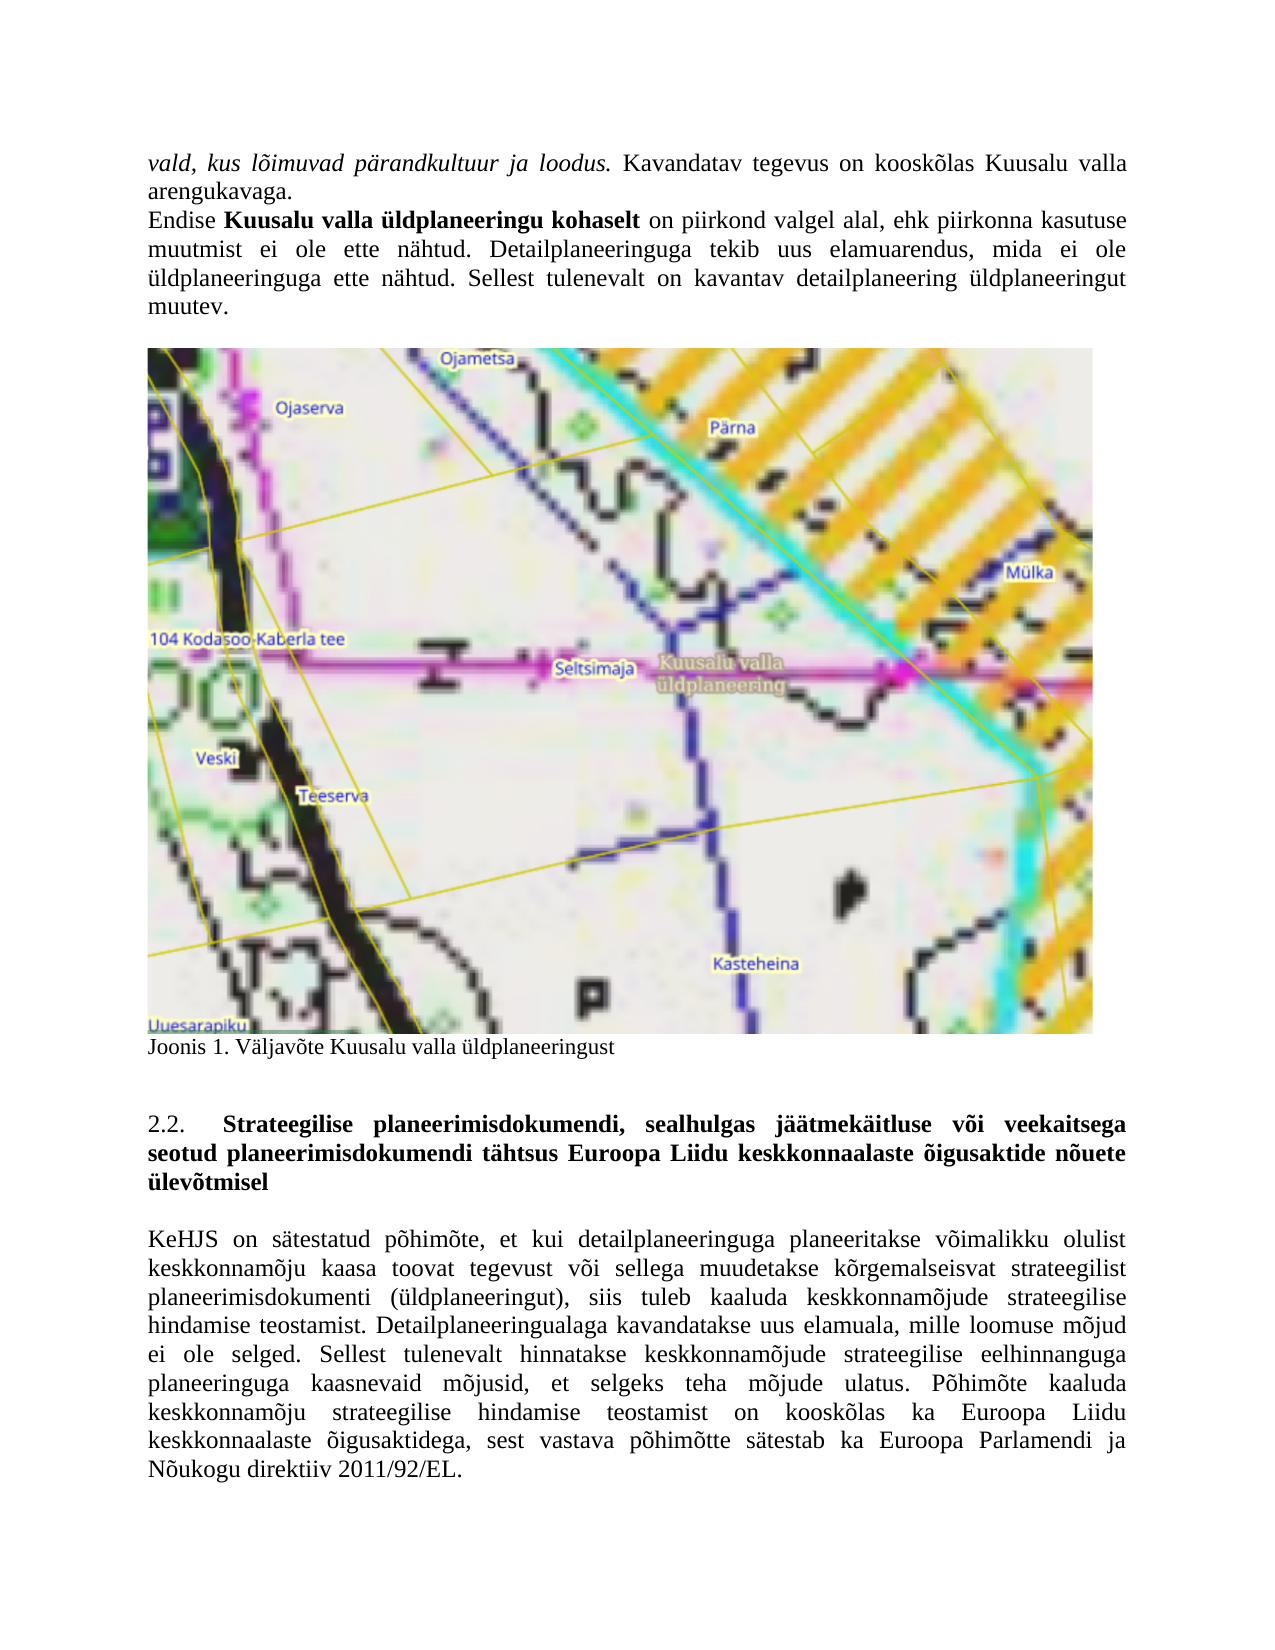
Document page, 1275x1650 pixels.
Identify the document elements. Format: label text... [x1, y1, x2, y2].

list Strateegilise planeerimisdokumendi, sealhulgas jäätmekäitluse või veekaitsega seotud planeerimisdokumendi tähtsus Euroopa Liidu keskkonnaalaste õigusaktide nõuete ülevõtmisel [148, 1109, 1127, 1196]
picture [147, 348, 1093, 1034]
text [148, 148, 1127, 205]
text Joonis 1. Väljavõte Kuusalu valla üldplaneeringust [148, 1033, 1127, 1060]
text Endise Kuusalu valla üldplaneeringu kohaselt on piirkond valgel alal, ehk piirkonna kasutuse muutmist ei ole ette nähtud. Detailplaneeringuga tekib uus elamuarendus, mida ei ole üldplaneeringuga ette nähtud. Sellest tulenevalt on kavantav detailplaneering üldplaneeringut muutev. [148, 205, 1127, 320]
text KeHJS on sätestatud põhimõte, et kui detailplaneeringuga planeeritakse võimalikku olulist keskkonnamõju kaasa toovat tegevust või sellega muudetakse kõrgemalseisvat strateegilist planeerimisdokumenti (üldplaneeringut), siis tuleb kaaluda keskkonnamõjude strateegilise hindamise teostamist. Detailplaneeringualaga kavandatakse uus elamuala, mille loomuse mõjud ei ole selged. Sellest tulenevalt hinnatakse keskkonnamõjude strateegilise eelhinnanguga planeeringuga kaasnevaid mõjusid, et selgeks teha mõjude ulatus. Põhimõte kaaluda keskkonnamõju strateegilise hindamise teostamist on kooskõlas ka Euroopa Liidu keskkonnaalaste õigusaktidega, sest vastava põhimõtte sätestab ka Euroopa Parlamendi ja Nõukogu direktiiv 2011/92/EL. [148, 1224, 1127, 1483]
